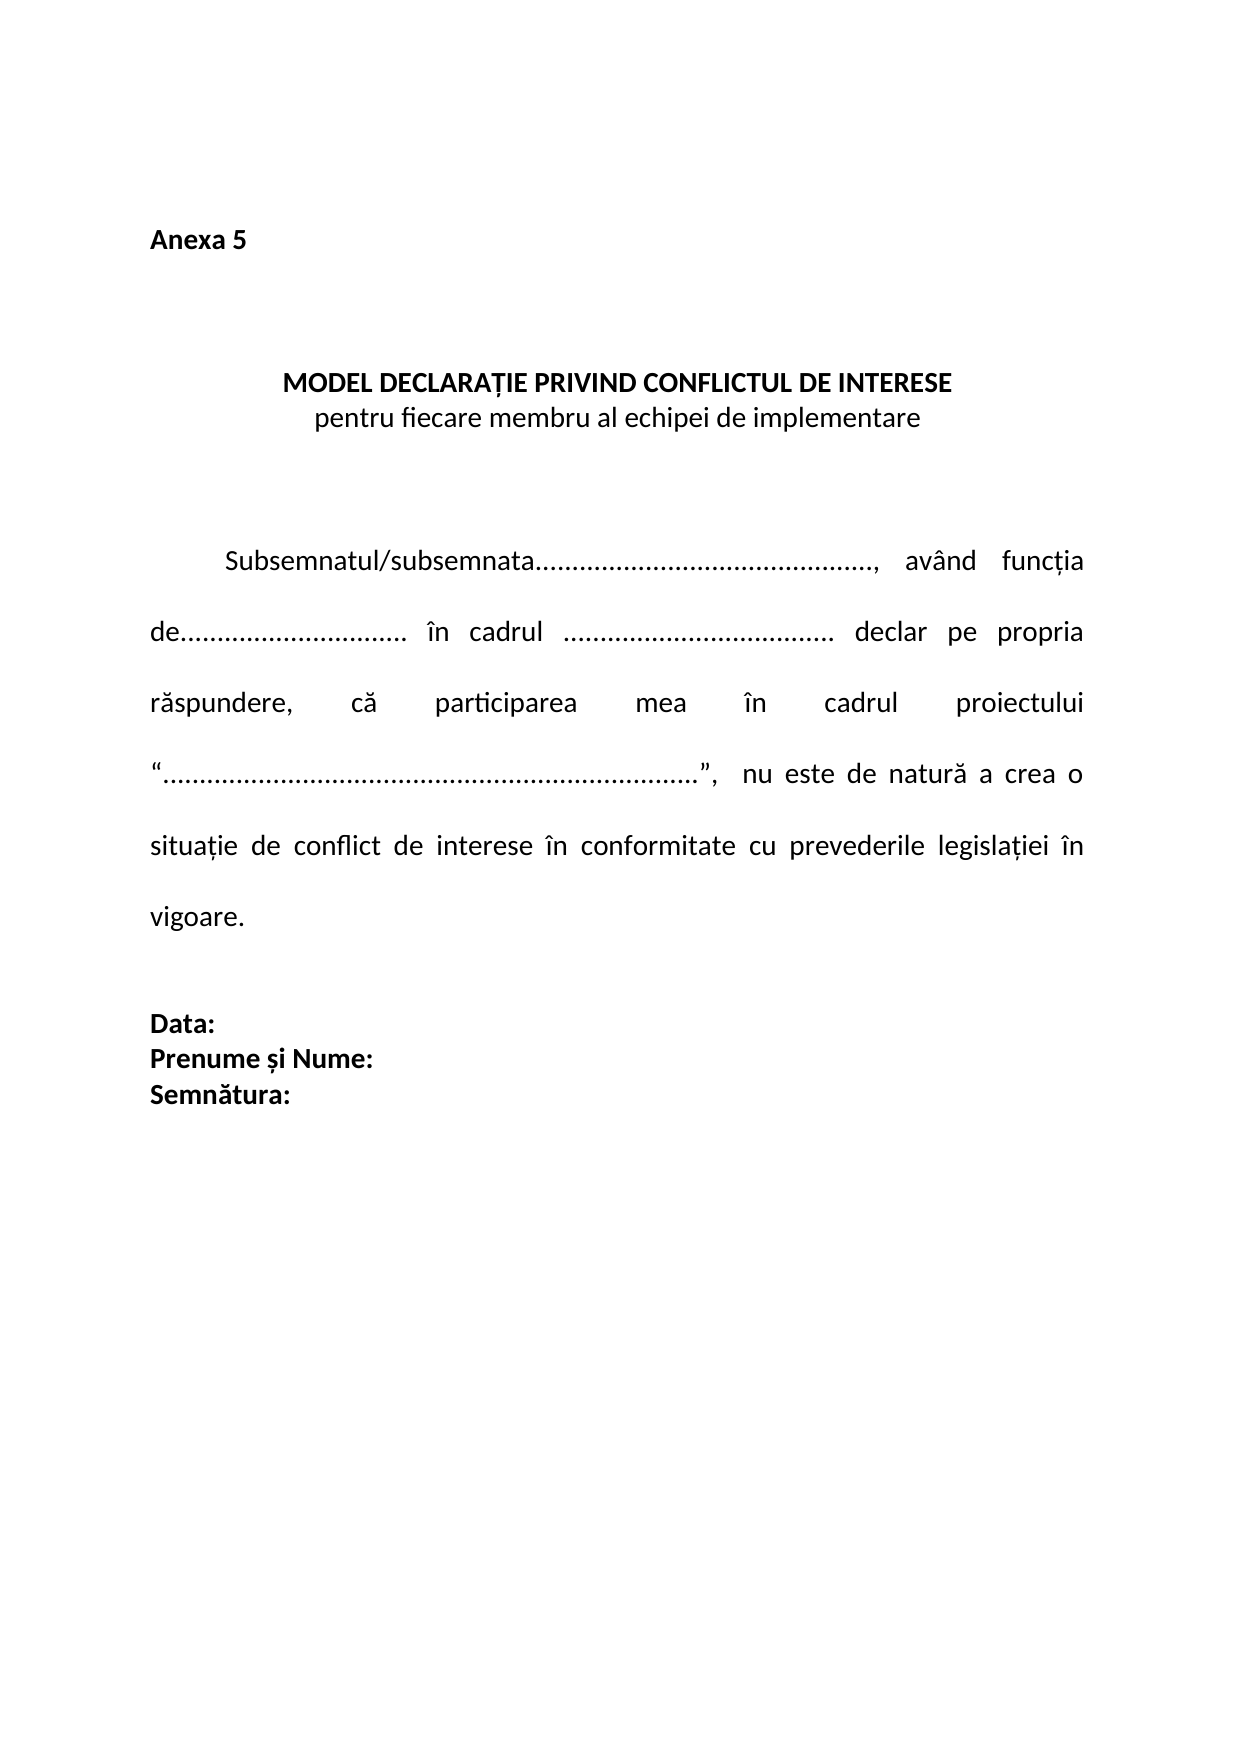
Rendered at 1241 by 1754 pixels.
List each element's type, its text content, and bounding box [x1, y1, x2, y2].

text pentru fiecare membru al echipei de implementare [150, 399, 1085, 435]
text Subsemnatul/subsemnata.............................................., având funcția de............................... în cadrul ..................................... declar pe propria răspundere, că participarea mea în cadrul proiectului “.........................................................................”, nu este de natură a crea o situație de conflict de interese în conformitate cu prevederile legislației în vigoare. [150, 542, 1085, 934]
text MODEL DECLARAȚIE PRIVIND CONFLICTUL DE INTERESE [150, 364, 1085, 399]
text Prenume şi Nume: [150, 1041, 1085, 1076]
text Data: [150, 1005, 1085, 1041]
text Semnătura: [150, 1076, 1085, 1112]
text Anexa 5 [150, 221, 1085, 257]
